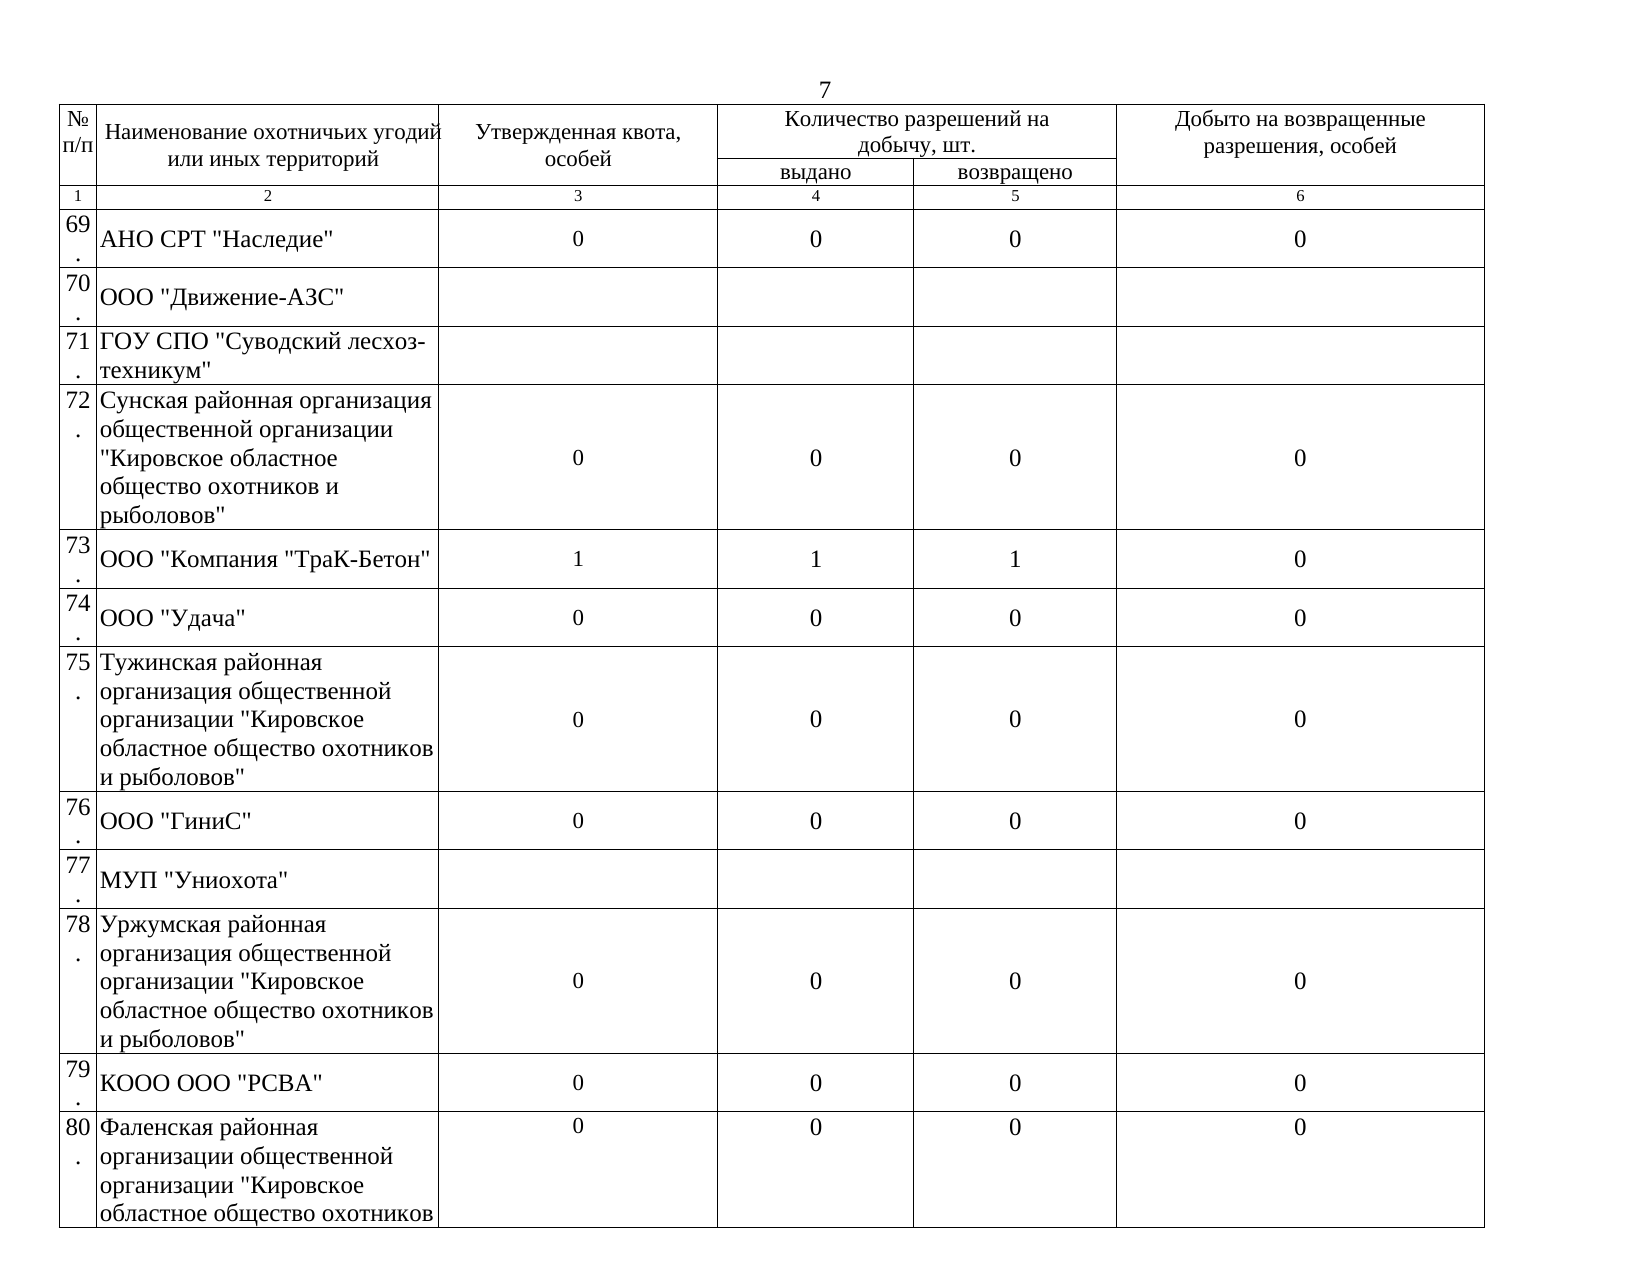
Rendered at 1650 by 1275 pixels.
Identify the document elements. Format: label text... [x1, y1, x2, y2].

table_cell 0 [914, 909, 1116, 1053]
table_cell 4 [718, 186, 913, 208]
table_cell 0 [914, 792, 1116, 849]
table_cell 78. [60, 909, 96, 1053]
table_cell ООО "Компания "ТраК-Бетон" [97, 530, 438, 587]
table_cell 0 [718, 1112, 913, 1227]
table_cell АНО СРТ "Наследие" [97, 210, 438, 267]
table_cell 0 [439, 589, 717, 646]
table_cell 0 [439, 385, 717, 529]
table_header Утвержденная квота, особей [439, 105, 717, 185]
table_cell 0 [1117, 792, 1484, 849]
table_cell [439, 327, 717, 384]
table_cell 79. [60, 1054, 96, 1111]
table_cell 1 [60, 186, 96, 208]
table_cell [1117, 850, 1484, 908]
table_cell [914, 850, 1116, 908]
table_cell 77. [60, 850, 96, 908]
table_cell 0 [1117, 210, 1484, 267]
table_cell 1 [439, 530, 717, 587]
table_cell 69. [60, 210, 96, 267]
table_cell 0 [914, 1112, 1116, 1227]
table_cell [1117, 327, 1484, 384]
table_cell 76. [60, 792, 96, 849]
table_cell 71. [60, 327, 96, 384]
table_cell 0 [439, 210, 717, 267]
table_cell 3 [439, 186, 717, 208]
table_cell ООО "Движение-АЗС" [97, 268, 438, 326]
table_cell 0 [718, 647, 913, 791]
table_cell 0 [1117, 647, 1484, 791]
table_cell 0 [439, 647, 717, 791]
table_header Наименование охотничьих угодий или иных территорий [97, 105, 438, 185]
table_cell возвращено [914, 159, 1116, 185]
table_cell 0 [1117, 1112, 1484, 1227]
table_cell ГОУ СПО "Суводский лесхоз-техникум" [97, 327, 438, 384]
table_cell 0 [914, 210, 1116, 267]
table_cell КООО ООО "РСВА" [97, 1054, 438, 1111]
table_cell 0 [439, 1112, 717, 1227]
table_cell Уржумская районная организация общественной организации "Кировское областное общество охотников и рыболовов" [97, 909, 438, 1053]
table_cell 0 [914, 589, 1116, 646]
table_cell [718, 850, 913, 908]
table_cell 0 [914, 385, 1116, 529]
table_cell 0 [1117, 530, 1484, 587]
table_cell 0 [718, 589, 913, 646]
table_cell 73. [60, 530, 96, 587]
table_cell [439, 850, 717, 908]
table_cell 1 [718, 530, 913, 587]
table_cell [718, 327, 913, 384]
table_cell 74. [60, 589, 96, 646]
table_cell 0 [439, 1054, 717, 1111]
table_cell 6 [1117, 186, 1484, 208]
table_cell 1 [914, 530, 1116, 587]
table_cell 5 [914, 186, 1116, 208]
table_cell 0 [1117, 909, 1484, 1053]
table_cell 2 [97, 186, 438, 208]
table_cell МУП "Униохота" [97, 850, 438, 908]
table_header Количество разрешений на добычу, шт. [718, 105, 1116, 157]
table_cell 0 [439, 909, 717, 1053]
table_cell 0 [718, 909, 913, 1053]
table_cell [1117, 268, 1484, 326]
table_cell 80. [60, 1112, 96, 1227]
table_cell ООО "Удача" [97, 589, 438, 646]
table_cell 0 [718, 792, 913, 849]
table_cell [439, 268, 717, 326]
table_cell 0 [914, 1054, 1116, 1111]
table_header № п/п [60, 105, 96, 185]
table_cell 70. [60, 268, 96, 326]
table_cell [914, 268, 1116, 326]
table_cell 0 [439, 792, 717, 849]
table_cell 0 [1117, 1054, 1484, 1111]
table_header Добыто на возвращенные разрешения, особей [1117, 105, 1484, 185]
table_cell 0 [914, 647, 1116, 791]
table_cell Сунская районная организация общественной организации "Кировское областное общество охотников и рыболовов" [97, 385, 438, 529]
table_cell ООО "ГиниС" [97, 792, 438, 849]
table_cell Фаленская районная организации общественной организации "Кировское областное общество охотников и рыболовов" [97, 1112, 438, 1227]
table_cell выдано [718, 159, 913, 185]
table_cell 0 [718, 210, 913, 267]
table_cell [914, 327, 1116, 384]
table_cell Тужинская районная организация общественной организации "Кировское областное общество охотников и рыболовов" [97, 647, 438, 791]
table_cell [718, 268, 913, 326]
table_cell 0 [718, 1054, 913, 1111]
table_cell 0 [1117, 589, 1484, 646]
table_cell 75. [60, 647, 96, 791]
table_cell 0 [1117, 385, 1484, 529]
table_cell 0 [718, 385, 913, 529]
table_cell 72. [60, 385, 96, 529]
